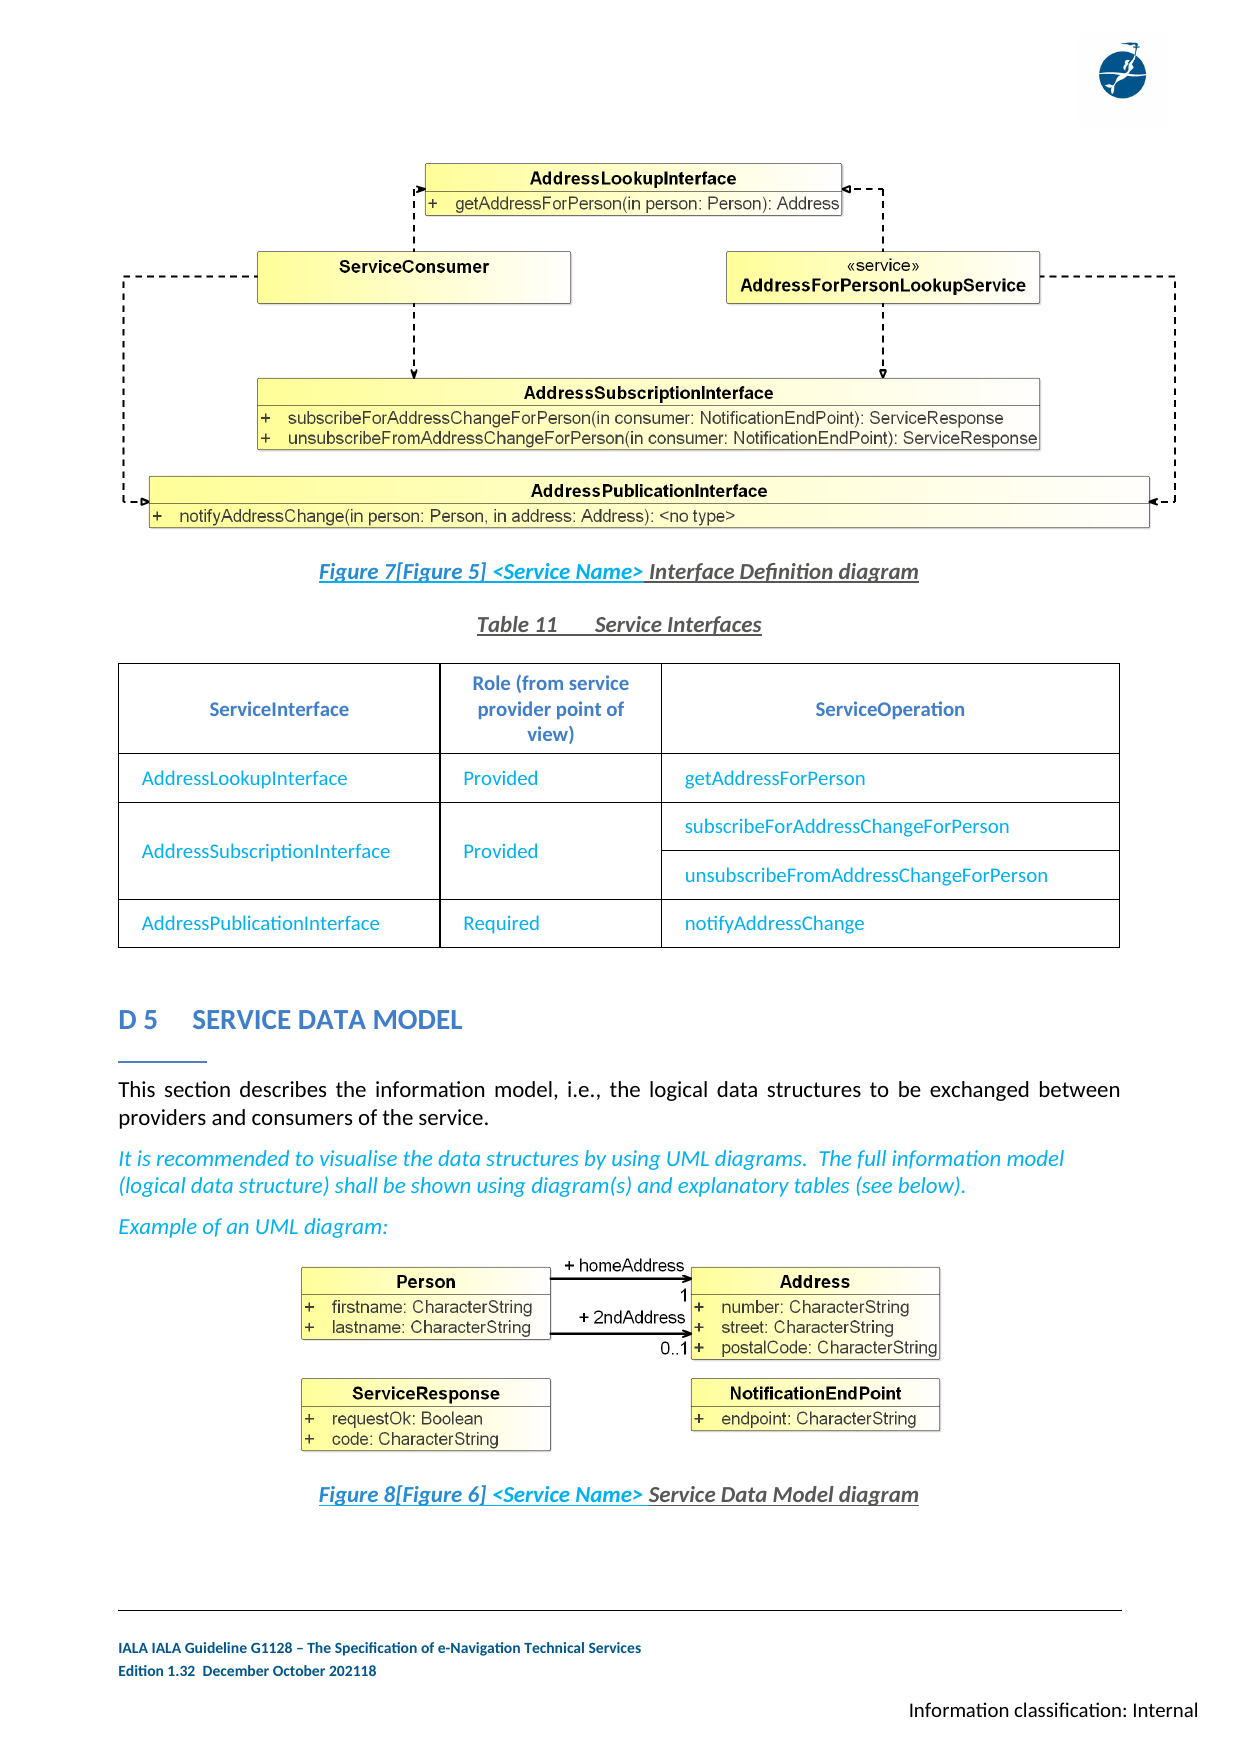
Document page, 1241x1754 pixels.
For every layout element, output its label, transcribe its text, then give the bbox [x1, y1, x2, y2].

table_cell Provided [441, 803, 661, 898]
table_cell subscribeForAddressChangeForPerson [662, 803, 1119, 850]
picture [118, 158, 1180, 533]
table_cell Provided [441, 754, 661, 802]
text Service Interfaces [118, 610, 1122, 638]
picture [1076, 34, 1169, 126]
table_header ServiceOperation [662, 664, 1119, 753]
table_cell getAddressForPerson [662, 754, 1119, 802]
text <Service Name> Interface Definition diagram [118, 557, 1122, 585]
text Example of an UML diagram: [118, 1212, 1122, 1240]
table_cell notifyAddressChange [662, 900, 1119, 947]
table_header Role (from service provider point of view) [441, 664, 661, 753]
picture [296, 1252, 945, 1456]
table_cell AddressPublicationInterface [119, 900, 439, 947]
table_cell unsubscribeFromAddressChangeForPerson [662, 851, 1119, 898]
table_cell Required [441, 900, 661, 947]
text This section describes the information model, i.e., the logical data structures to be exchanged between providers and consumers of the service. [118, 1075, 1122, 1131]
text SERVICE DATA MODEL [118, 1001, 1122, 1037]
text It is recommended to visualise the data structures by using UML diagrams. The full information model (logical data structure) shall be shown using diagram(s) and explanatory tables (see below). [118, 1144, 1122, 1200]
text <Service Name> Service Data Model diagram [118, 1481, 1122, 1508]
table_cell AddressSubscriptionInterface [119, 803, 439, 898]
table_header ServiceInterface [119, 664, 439, 753]
table_cell AddressLookupInterface [119, 754, 439, 802]
